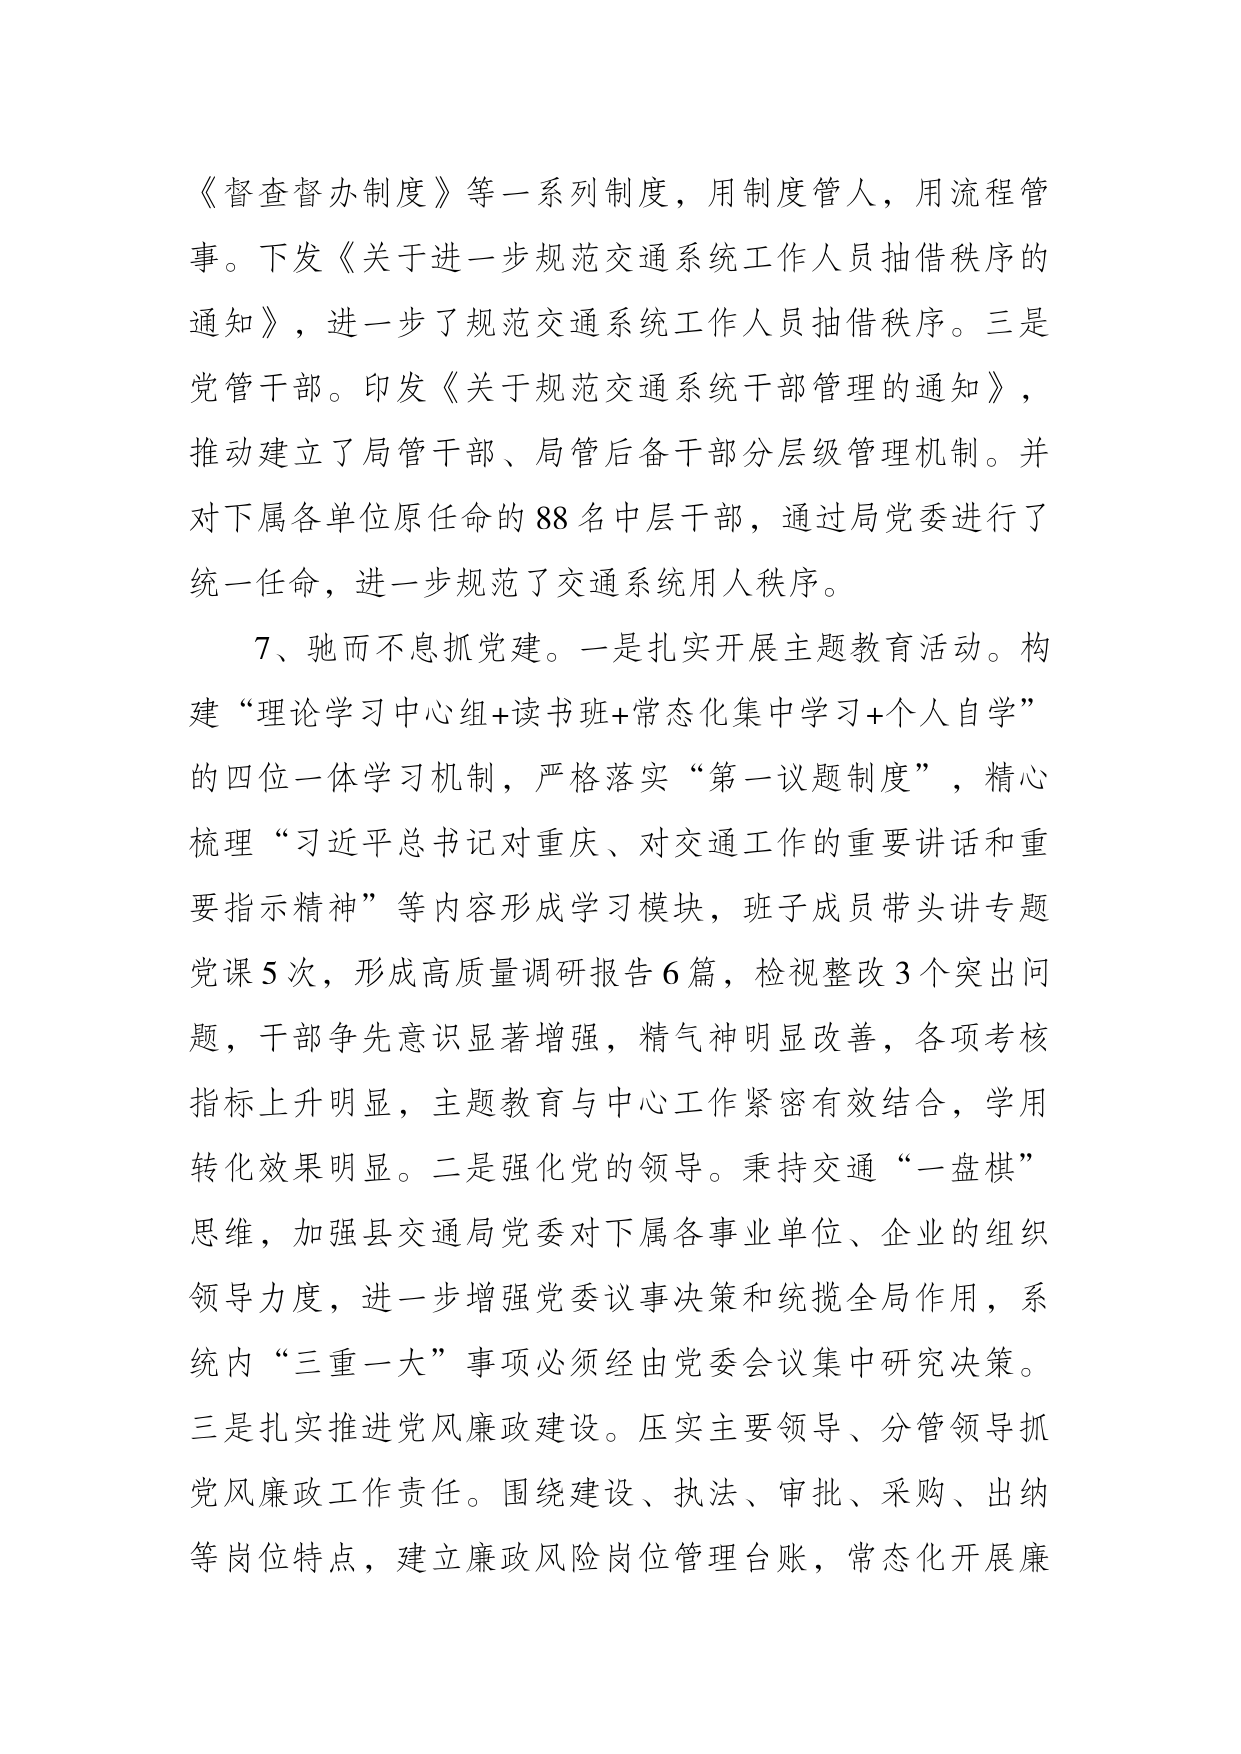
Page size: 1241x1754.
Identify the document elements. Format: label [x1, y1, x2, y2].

text [187, 617, 1053, 1592]
text [187, 162, 1053, 617]
